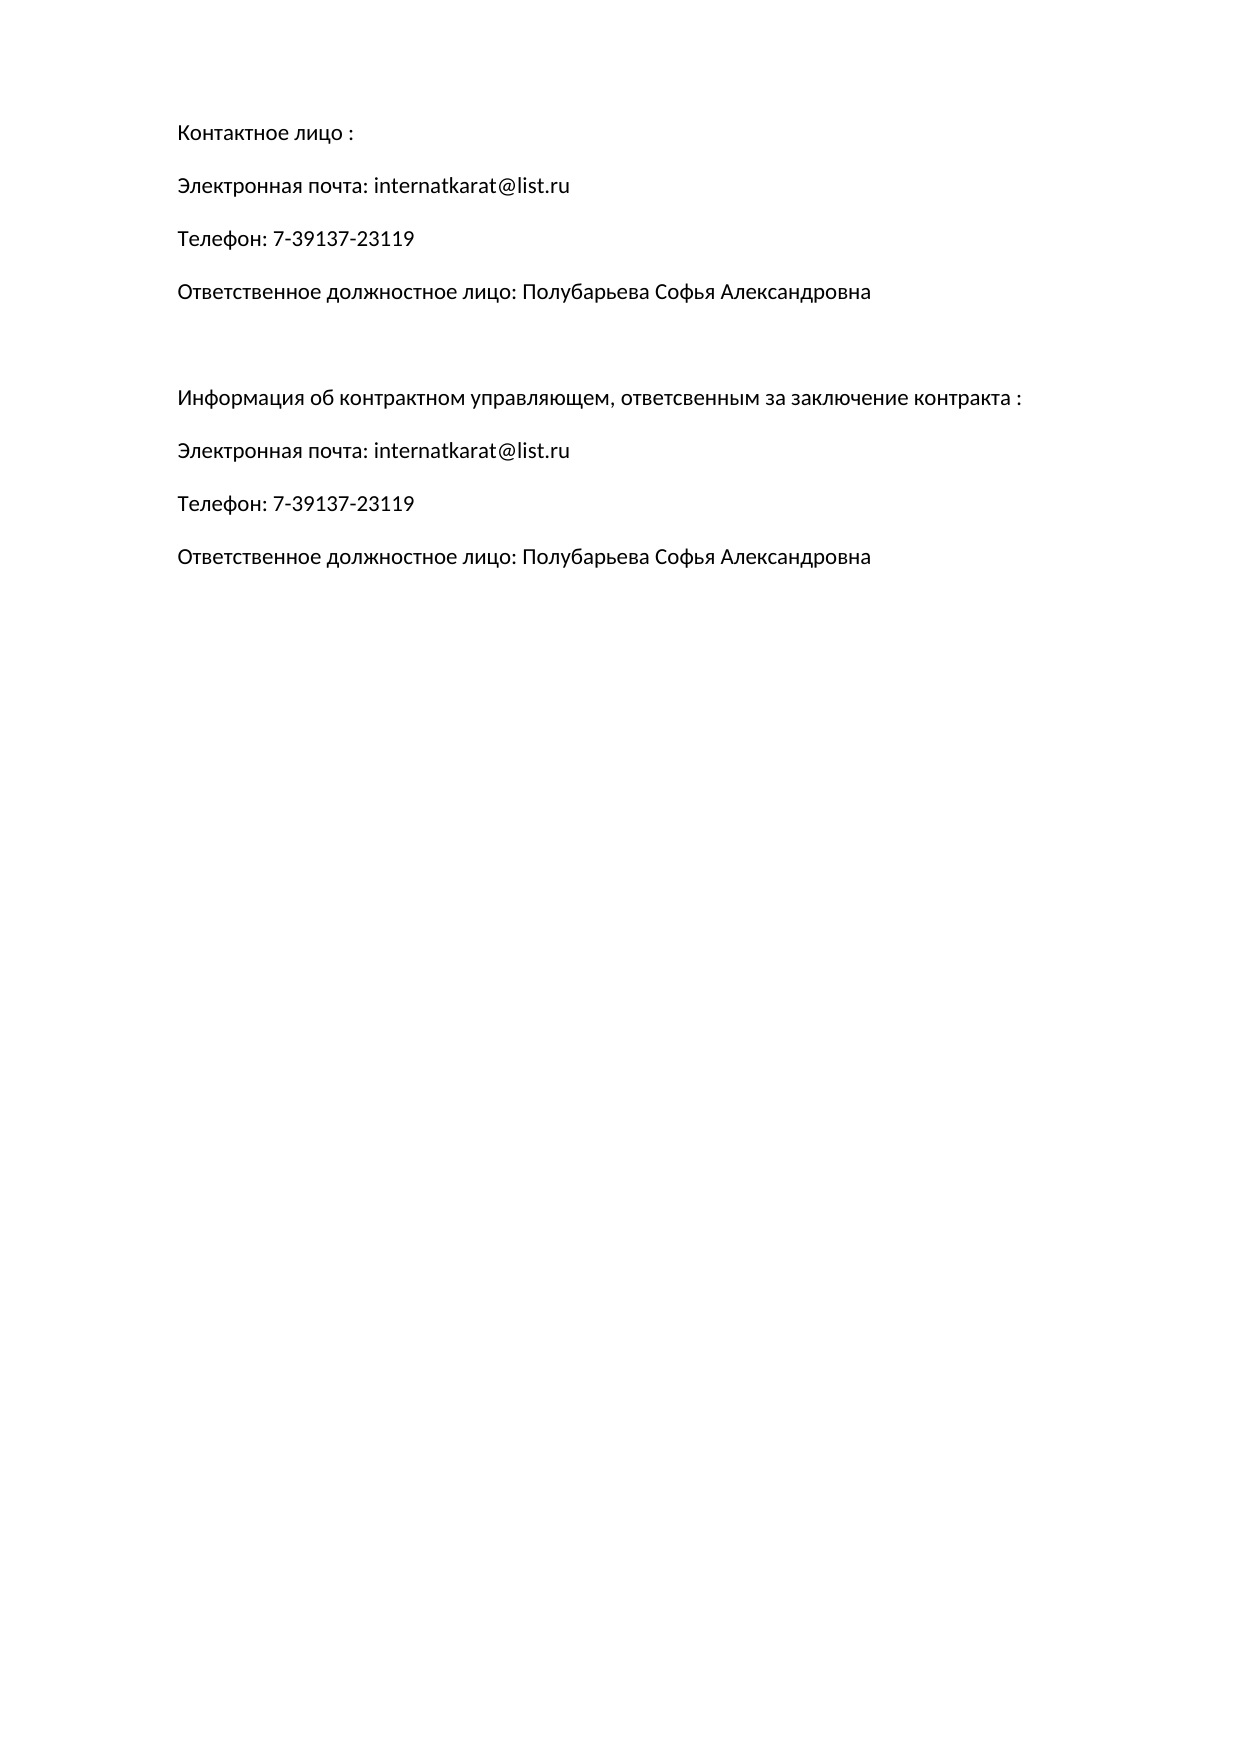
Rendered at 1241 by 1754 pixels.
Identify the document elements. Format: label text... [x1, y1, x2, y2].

text Ответственное должностное лицо: Полубарьева Софья Александровна [177, 277, 1152, 305]
text Электронная почта: internatkarat@list.ru [177, 171, 1152, 199]
text Электронная почта: internatkarat@list.ru [177, 436, 1152, 464]
text Телефон: 7-39137-23119 [177, 224, 1152, 252]
text Контактное лицо : [177, 118, 1152, 146]
text Ответственное должностное лицо: Полубарьева Софья Александровна [177, 542, 1152, 570]
text Телефон: 7-39137-23119 [177, 489, 1152, 517]
text Информация об контрактном управляющем, ответсвенным за заключение контракта : [177, 383, 1152, 411]
